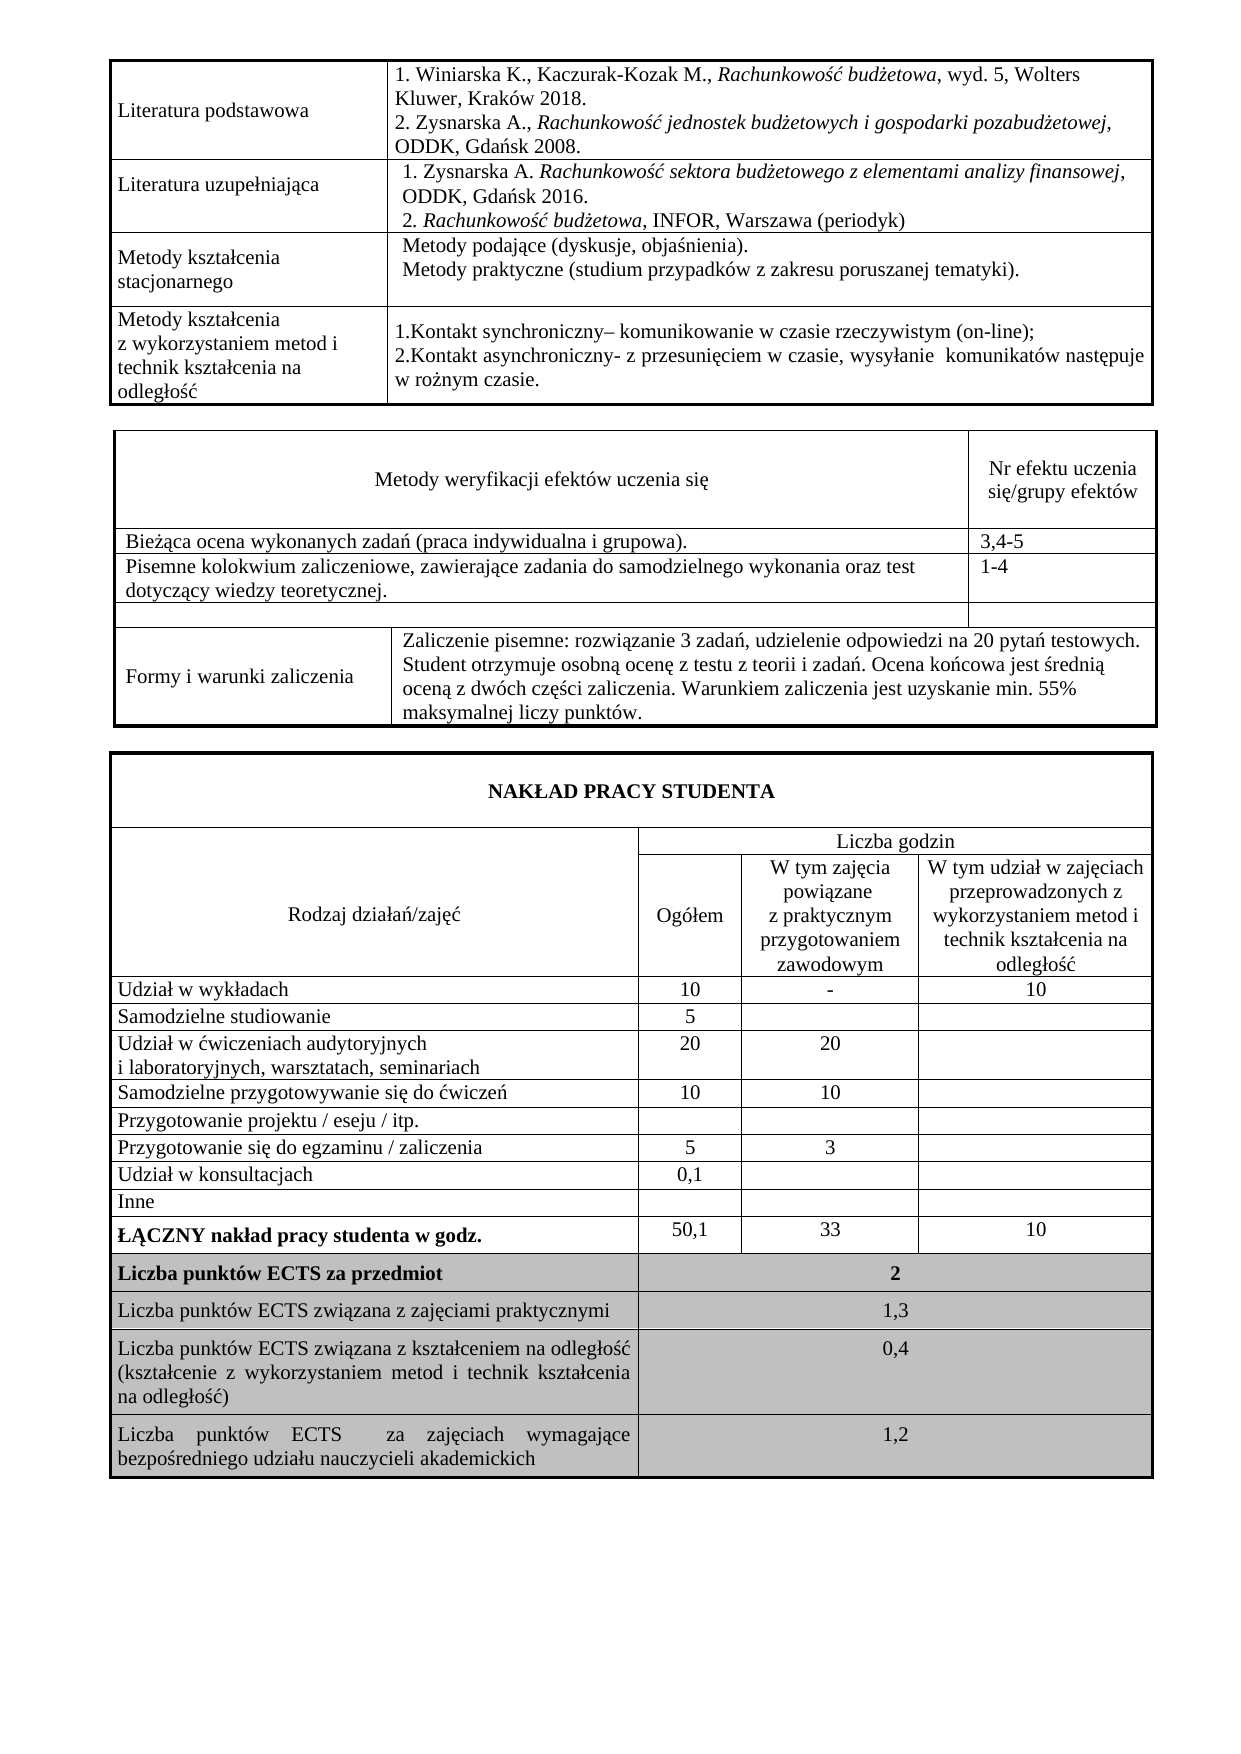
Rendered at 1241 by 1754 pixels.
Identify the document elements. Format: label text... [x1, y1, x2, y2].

table_cell Przygotowanie się do egzaminu / zaliczenia [112, 1135, 638, 1161]
table_cell 3 [742, 1135, 918, 1161]
table_cell Udział w ćwiczeniach audytoryjnych i laboratoryjnych, warsztatach, seminariach [112, 1031, 638, 1079]
table_cell Formy i warunki zaliczenia [116, 628, 391, 724]
table_cell 10 [919, 1217, 1151, 1253]
table_header Metody weryfikacji efektów uczenia się [116, 431, 968, 528]
table_cell W tym zajęcia powiązane z praktycznym przygotowaniem zawodowym [742, 855, 918, 976]
table_cell [919, 1135, 1151, 1161]
table_cell Samodzielne przygotowywanie się do ćwiczeń [112, 1080, 638, 1107]
table_cell [919, 1190, 1151, 1216]
table_cell Liczba punktów ECTS związana z kształceniem na odległość (kształcenie z wykorzystaniem metod i technik kształcenia na odległość) [112, 1330, 638, 1414]
table_cell [742, 1004, 918, 1030]
table_cell Pisemne kolokwium zaliczeniowe, zawierające zadania do samodzielnego wykonania oraz test dotyczący wiedzy teoretycznej. [116, 554, 968, 602]
table_cell Literatura uzupełniająca [112, 160, 387, 232]
table_cell Bieżąca ocena wykonanych zadań (praca indywidualna i grupowa). [116, 529, 968, 553]
table_cell 20 [639, 1031, 741, 1079]
table_cell 50,1 [639, 1217, 741, 1253]
table_cell 10 [919, 977, 1151, 1003]
table_cell 1-4 [969, 554, 1155, 602]
table_cell 1.Kontakt synchroniczny– komunikowanie w czasie rzeczywistym (on-line); 2.Kontakt asynchroniczny- z przesunięciem w czasie, wysyłanie komunikatów następuje w rożnym czasie. [388, 307, 1151, 403]
table_cell [919, 1162, 1151, 1188]
table_cell 10 [639, 977, 741, 1003]
table_cell [639, 1108, 741, 1134]
table_cell 10 [639, 1080, 741, 1107]
table_cell 1,2 [639, 1415, 1151, 1476]
table_cell Zaliczenie pisemne: rozwiązanie 3 zadań, udzielenie odpowiedzi na 20 pytań testowych. Student otrzymuje osobną ocenę z testu z teorii i zadań. Ocena końcowa jest średnią oceną z dwóch części zaliczenia. Warunkiem zaliczenia jest uzyskanie min. 55% maksymalnej liczy punktów. [392, 628, 1155, 724]
table_cell 1. Zysnarska A. Rachunkowość sektora budżetowego z elementami analizy finansowej, ODDK, Gdańsk 2016. 2. Rachunkowość budżetowa, INFOR, Warszawa (periodyk) [388, 160, 1151, 232]
table_cell 5 [639, 1004, 741, 1030]
table_header Nr efektu uczenia się/grupy efektów [969, 431, 1155, 528]
table_header NAKŁAD PRACY STUDENTA [112, 755, 1151, 827]
table_cell Inne [112, 1190, 638, 1216]
table_cell 10 [742, 1080, 918, 1107]
table_cell Liczba punktów ECTS za przedmiot [112, 1254, 638, 1291]
table_header 1. Winiarska K., Kaczurak-Kozak M., Rachunkowość budżetowa, wyd. 5, Wolters Kluwer, Kraków 2018. 2. Zysnarska A., Rachunkowość jednostek budżetowych i gospodarki pozabudżetowej, ODDK, Gdańsk 2008. [388, 62, 1151, 158]
table_cell Ogółem [639, 855, 741, 976]
table_cell ŁĄCZNY nakład pracy studenta w godz. [112, 1217, 638, 1253]
table_cell 0,4 [639, 1330, 1151, 1414]
table_cell [742, 1190, 918, 1216]
table_header Literatura podstawowa [112, 62, 387, 158]
table_cell Liczba godzin [639, 828, 1151, 854]
table_cell [742, 1108, 918, 1134]
table_cell 1,3 [639, 1292, 1151, 1328]
table_cell Liczba punktów ECTS związana z zajęciami praktycznymi [112, 1292, 638, 1328]
table_cell Metody podające (dyskusje, objaśnienia). Metody praktyczne (studium przypadków z zakresu poruszanej tematyki). [388, 233, 1151, 306]
table_cell - [742, 977, 918, 1003]
table_cell 0,1 [639, 1162, 741, 1188]
table_cell Rodzaj działań/zajęć [112, 828, 638, 976]
table_cell Metody kształcenia z wykorzystaniem metod i technik kształcenia na odległość [112, 307, 387, 403]
table_cell Metody kształcenia stacjonarnego [112, 233, 387, 306]
table_cell 20 [742, 1031, 918, 1079]
table_cell [919, 1031, 1151, 1079]
table_cell Udział w konsultacjach [112, 1162, 638, 1188]
table_cell 5 [639, 1135, 741, 1161]
table_cell [639, 1190, 741, 1216]
table_cell [919, 1080, 1151, 1107]
table_cell [919, 1108, 1151, 1134]
table_cell [919, 1004, 1151, 1030]
table_cell 2 [639, 1254, 1151, 1291]
table_cell [742, 1162, 918, 1188]
table_cell 3,4-5 [969, 529, 1155, 553]
table_cell Przygotowanie projektu / eseju / itp. [112, 1108, 638, 1134]
table_cell Liczba punktów ECTS za zajęciach wymagające bezpośredniego udziału nauczycieli akademickich [112, 1415, 638, 1476]
table_cell [116, 603, 968, 627]
table_cell W tym udział w zajęciach przeprowadzonych z wykorzystaniem metod i technik kształcenia na odległość [919, 855, 1151, 976]
table_cell Samodzielne studiowanie [112, 1004, 638, 1030]
table_cell [969, 603, 1155, 627]
table_cell Udział w wykładach [112, 977, 638, 1003]
table_cell 33 [742, 1217, 918, 1253]
